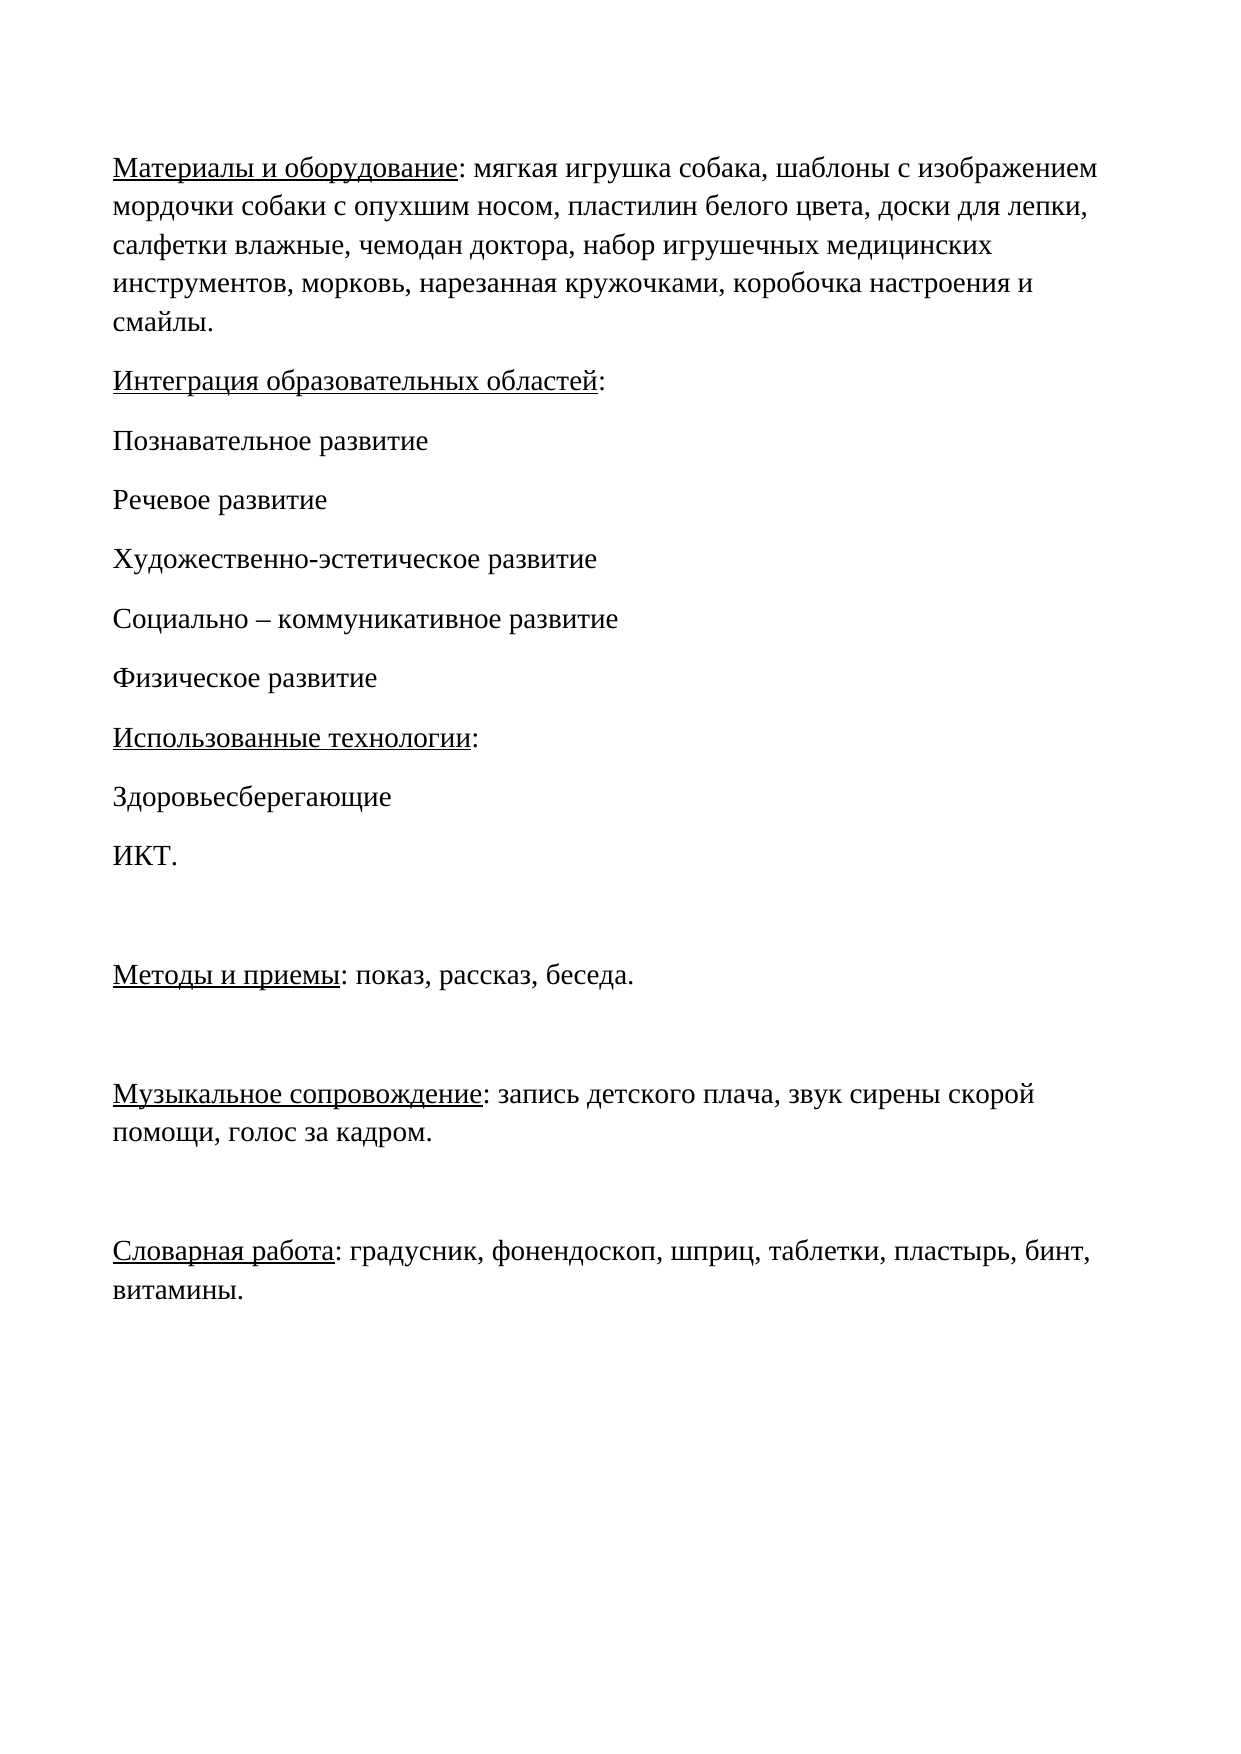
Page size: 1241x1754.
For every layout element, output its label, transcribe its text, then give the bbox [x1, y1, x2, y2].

text Материалы и оборудование: мягкая игрушка собака, шаблоны с изображением мордочки собаки с опухшим носом, пластилин белого цвета, доски для лепки, салфетки влажные, чемодан доктора, набор игрушечных медицинских инструментов, морковь, нарезанная кружочками, коробочка настроения и смайлы. [112, 150, 1128, 338]
text Интеграция образовательных областей: [112, 363, 1128, 397]
text Здоровьесберегающие [112, 779, 1128, 813]
text Социально – коммуникативное развитие [112, 601, 1128, 634]
text Словарная работа: градусник, фонендоскоп, шприц, таблетки, пластырь, бинт, витамины. [112, 1233, 1128, 1305]
text ИКТ. [112, 838, 1128, 872]
text Использованные технологии: [112, 720, 1128, 753]
text Методы и приемы: показ, рассказ, беседа. [112, 957, 1128, 991]
text Физическое развитие [112, 660, 1128, 694]
text Речевое развитие [112, 482, 1128, 516]
text Музыкальное сопровождение: запись детского плача, звук сирены скорой помощи, голос за кадром. [112, 1076, 1128, 1148]
text Познавательное развитие [112, 423, 1128, 456]
text Художественно-эстетическое развитие [112, 542, 1128, 575]
